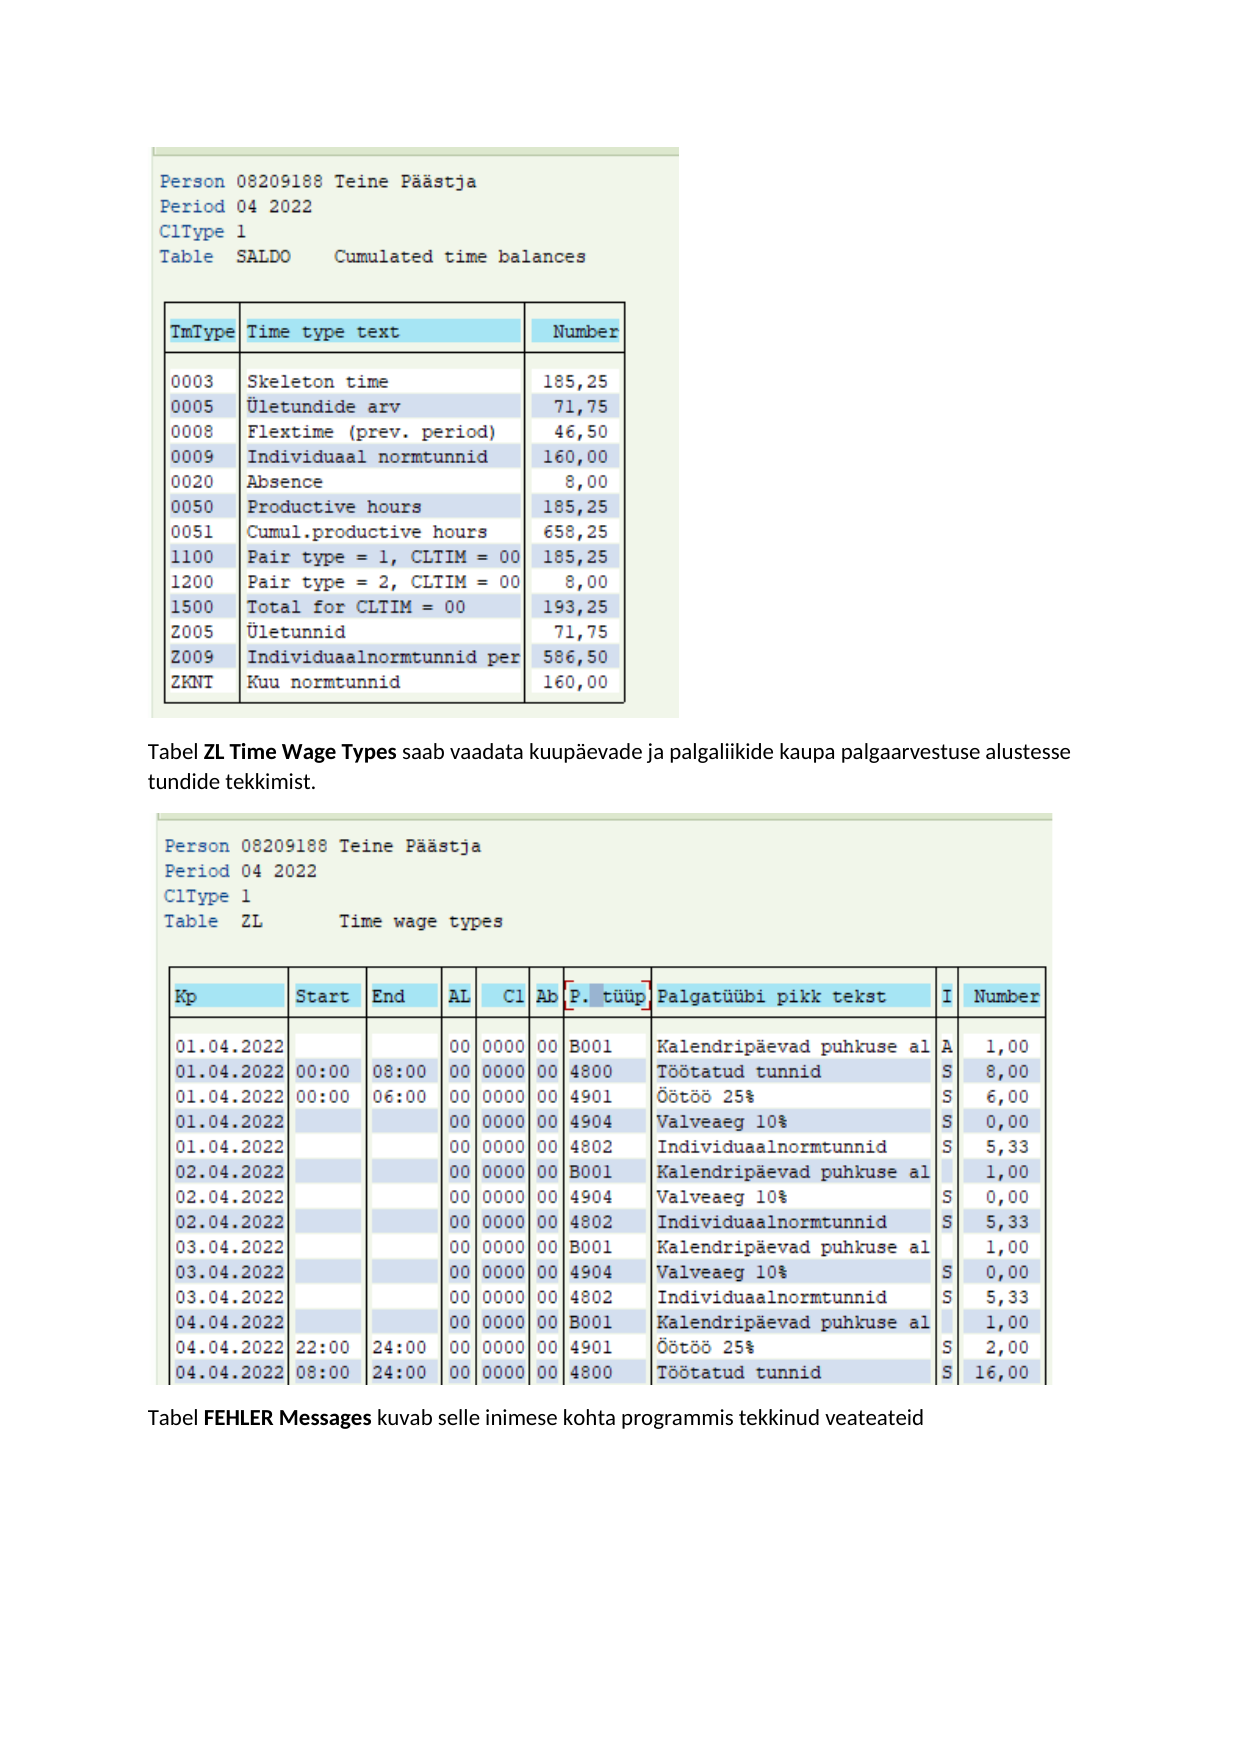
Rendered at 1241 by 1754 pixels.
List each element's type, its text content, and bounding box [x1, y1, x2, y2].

text Tabel FEHLER Messages kuvab selle inimese kohta programmis tekkinud veateateid [148, 1403, 1093, 1431]
picture [147, 147, 679, 718]
picture [147, 813, 1053, 1385]
text Tabel ZL Time Wage Types saab vaadata kuupäevade ja palgaliikide kaupa palgaarvestuse alustesse tundide tekkimist. [148, 737, 1093, 795]
